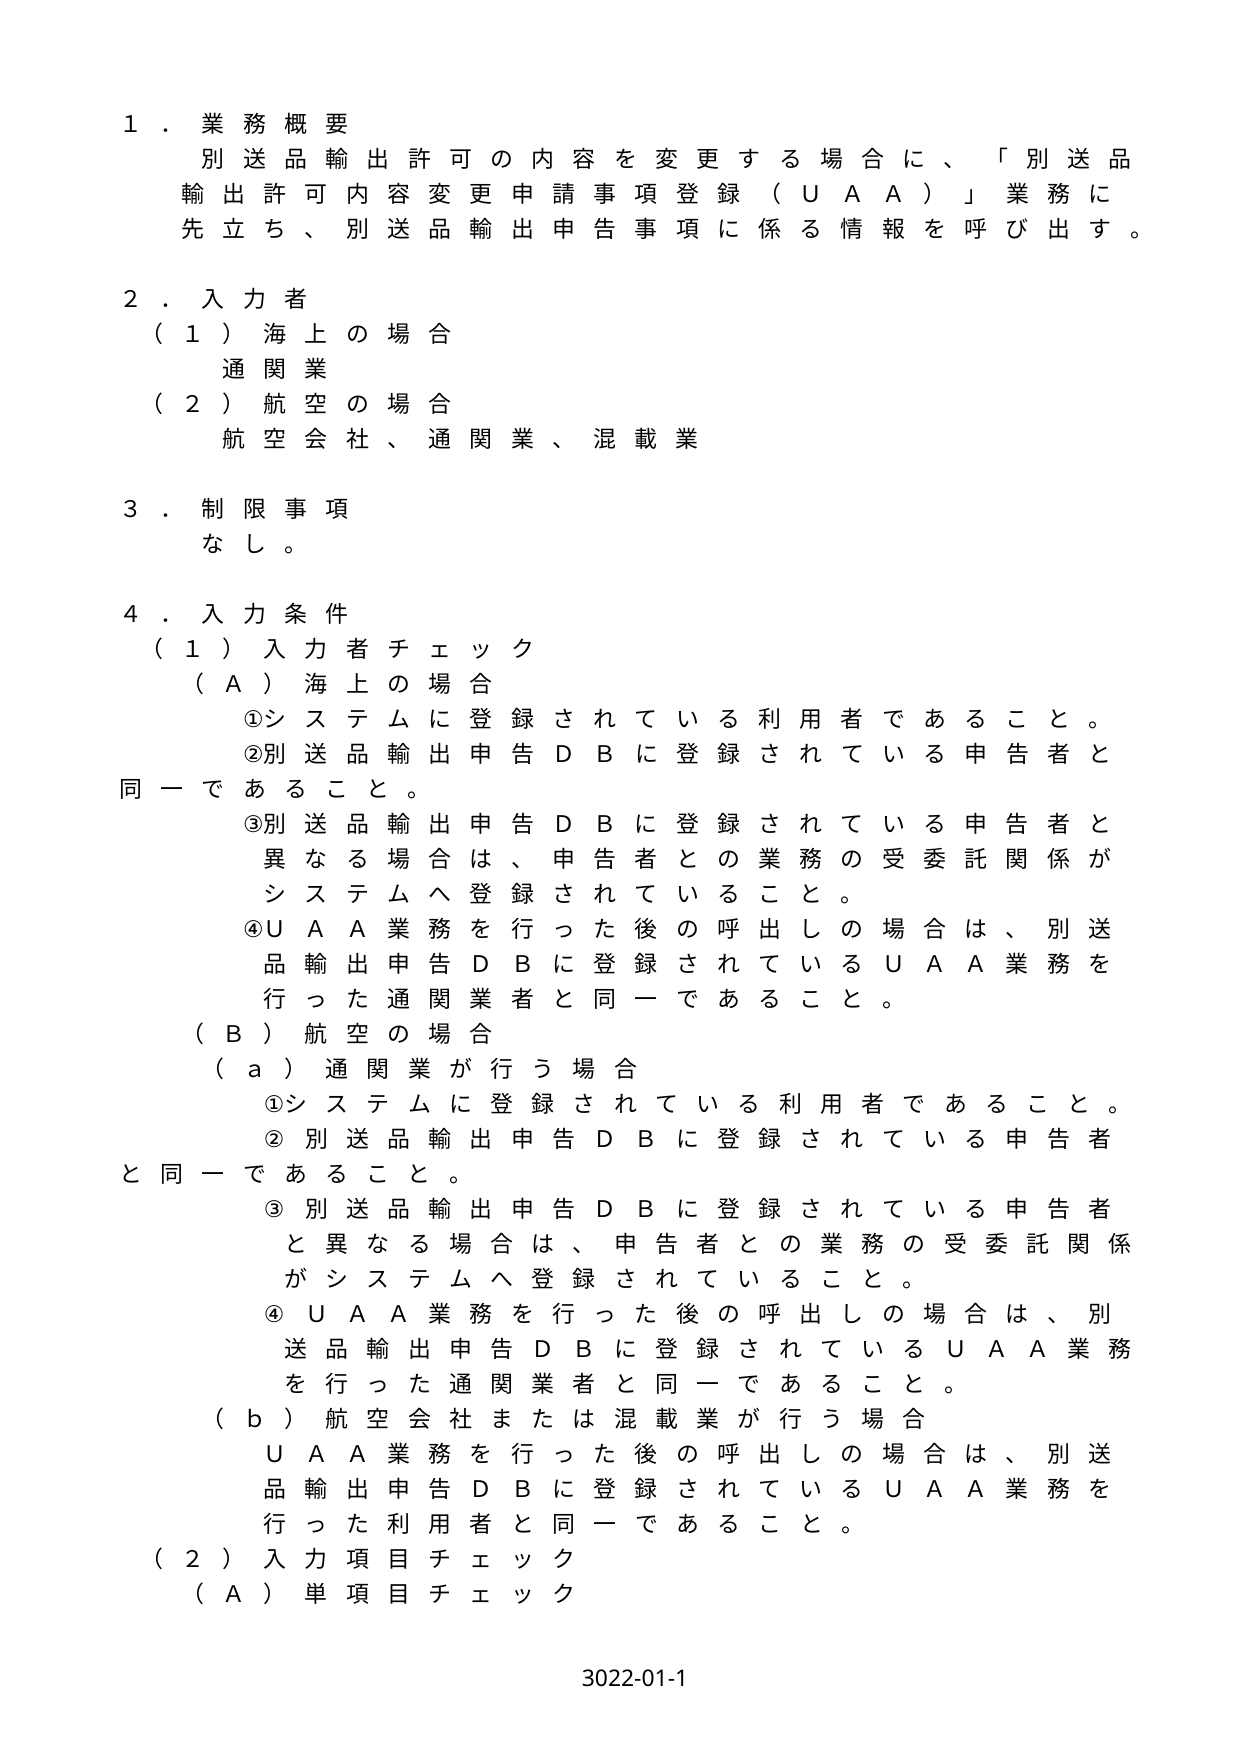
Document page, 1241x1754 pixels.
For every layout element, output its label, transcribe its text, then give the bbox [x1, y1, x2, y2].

text ①システムに登録されている利用者であること。 [119, 700, 1150, 735]
text ④ＵＡＡ業務を行った後の呼出しの場合は、別送品輸出申告ＤＢに登録されているＵＡＡ業務を行った通関業者と同一であること。 [223, 910, 1150, 1015]
text ①システムに登録されている利用者であること。 [119, 1085, 1150, 1120]
text ＵＡＡ業務を行った後の呼出しの場合は、別送品輸出申告ＤＢに登録されているＵＡＡ業務を行った利用者と同一であること。 [243, 1435, 1150, 1540]
text ②別送品輸出申告ＤＢに登録されている申告者と同一であること。 [119, 735, 1150, 805]
text （ａ）通関業が行う場合 [119, 1050, 1150, 1085]
text （１）海上の場合 [119, 315, 1150, 350]
text （Ｂ）航空の場合 [119, 1015, 1150, 1050]
text ２．入力者 [119, 280, 1150, 315]
text （２）航空の場合 [119, 385, 1150, 420]
text （２）入力項目チェック [119, 1540, 1150, 1575]
text 別送品輸出許可の内容を変更する場合に、「別送品輸出許可内容変更申請事項登録（ＵＡＡ）」業務に先立ち、別送品輸出申告事項に係る情報を呼び出す。 [161, 140, 1150, 245]
text ④ＵＡＡ業務を行った後の呼出しの場合は、別送品輸出申告ＤＢに登録されているＵＡＡ業務を行った通関業者と同一であること。 [246, 1295, 1150, 1400]
text （Ａ）海上の場合 [119, 665, 1150, 700]
text 航空会社、通関業、混載業 [119, 420, 1150, 455]
text １．業務概要 [119, 105, 1150, 140]
text （ｂ）航空会社または混載業が行う場合 [119, 1400, 1150, 1435]
text （Ａ）単項目チェック [119, 1575, 1150, 1610]
text ②別送品輸出申告ＤＢに登録されている申告者と同一であること。 [119, 1120, 1150, 1190]
text ③別送品輸出申告ＤＢに登録されている申告者と異なる場合は、申告者との業務の受委託関係がシステムへ登録されていること。 [223, 805, 1150, 910]
text 通関業 [119, 350, 1150, 385]
text ３．制限事項 [119, 490, 1150, 525]
text （１）入力者チェック [119, 630, 1150, 665]
text ４．入力条件 [119, 595, 1150, 630]
text なし。 [181, 525, 1150, 560]
text ③別送品輸出申告ＤＢに登録されている申告者と異なる場合は、申告者との業務の受委託関係がシステムへ登録されていること。 [246, 1190, 1150, 1295]
